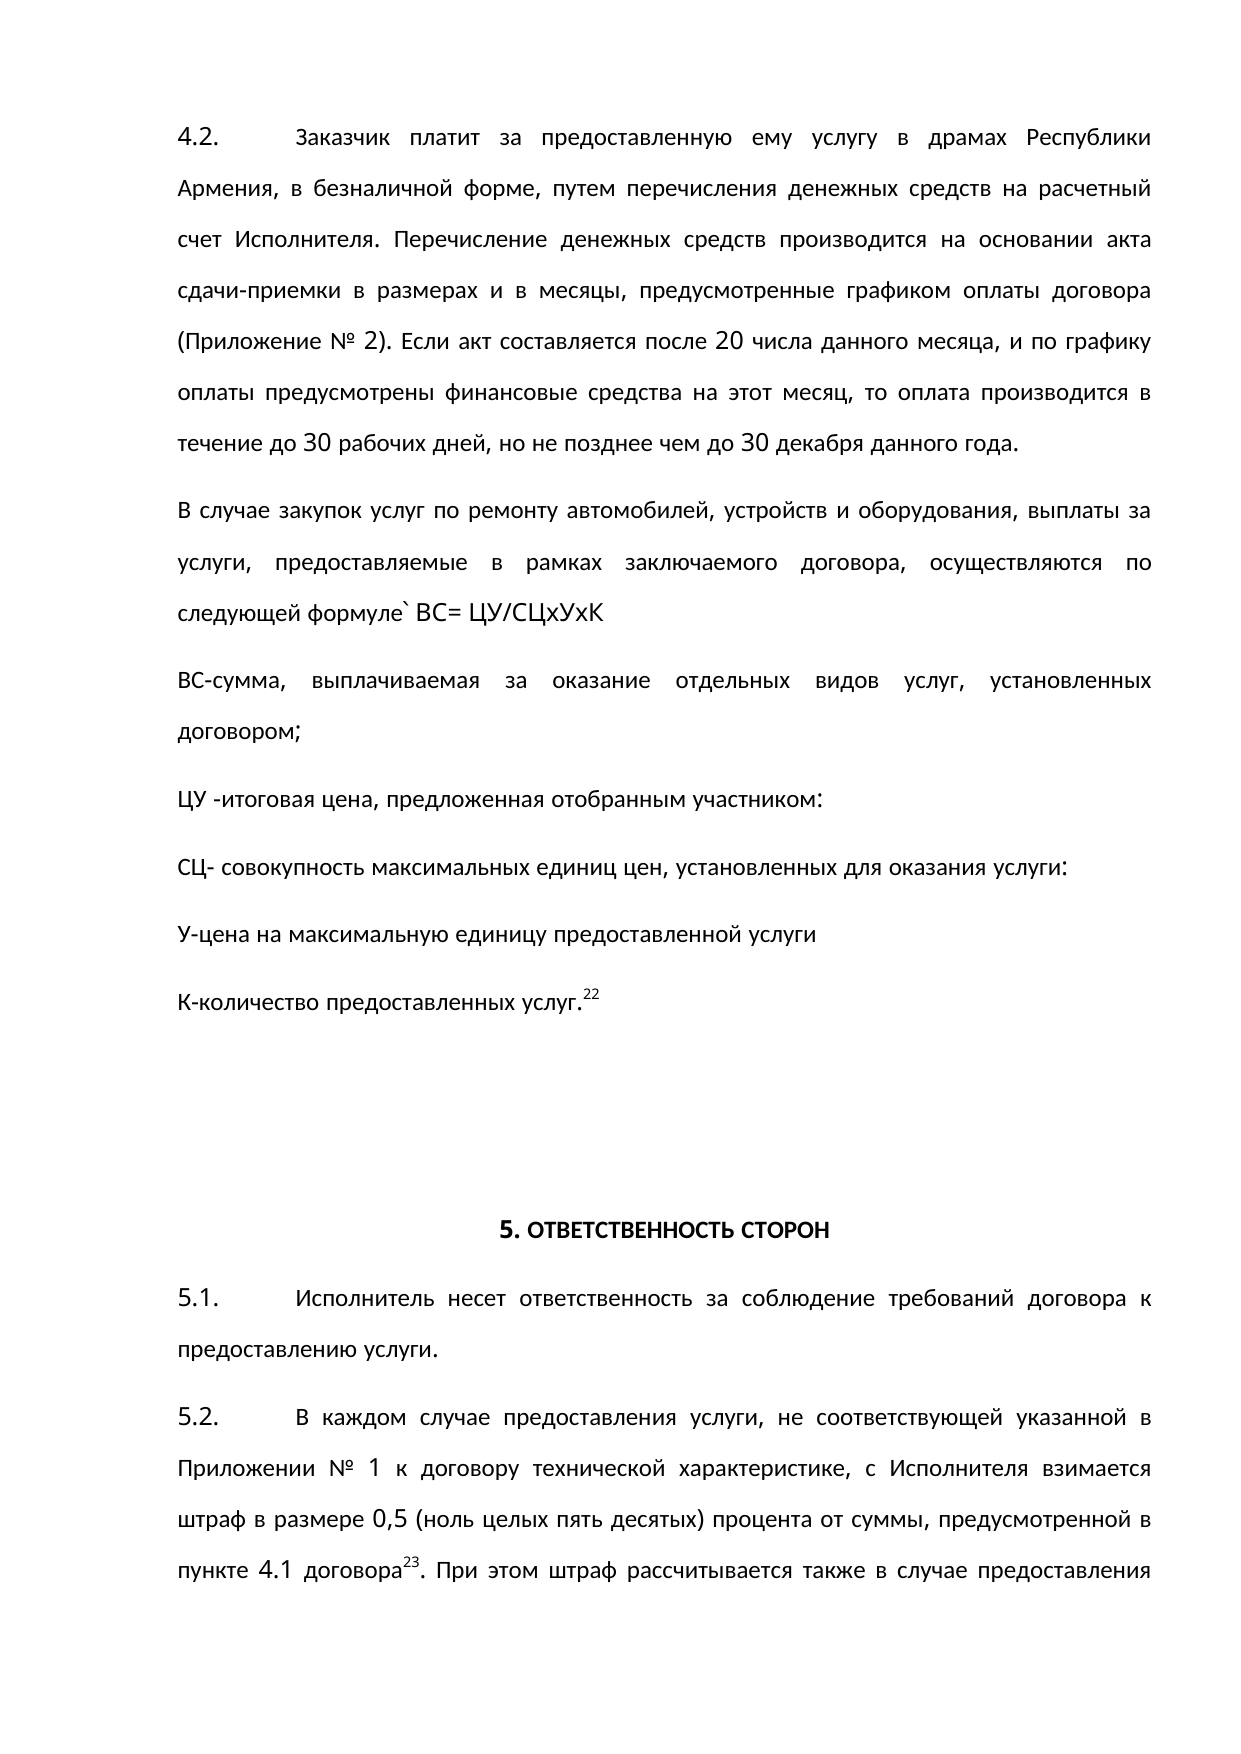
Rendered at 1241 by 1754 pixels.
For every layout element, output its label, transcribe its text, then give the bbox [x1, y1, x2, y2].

text ВС-сумма, выплачиваемая за оказание отдельных видов услуг, установленных договором; [177, 662, 1152, 747]
text 4.2. Заказчик платит за предоставленную ему услугу в драмах Республики Армения, в безналичной форме, путем перечисления денежных средств на расчетный счет Исполнителя. Перечисление денежных средств производится на основании акта сдачи-приемки в размерах и в месяцы, предусмотренные графиком оплаты договора (Приложение № 2). Если акт составляется после 20 числа данного месяца, и по графику оплаты предусмотрены финансовые средства на этот месяц, то оплата производится в течение до 30 рабочих дней, но не позднее чем до 30 декабря данного года. [177, 118, 1152, 458]
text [177, 1398, 1152, 1586]
text СЦ- совокупность максимальных единиц цен, установленных для оказания услуги: [177, 848, 1152, 882]
text В случае закупок услуг по ремонту автомобилей, устройств и оборудования, выплаты за услуги, предоставляемые в рамках заключаемого договора, осуществляются по следующей формуле՝ ВС= ЦУ/СЦxУxК [177, 492, 1152, 628]
text К-количество предоставленных услуг.22 [177, 984, 1152, 1018]
text 5. ОТВЕТСТВЕННОСТЬ СТОРОН [177, 1212, 1152, 1246]
text 5.1. Исполнитель несет ответственность за соблюдение требований договора к предоставлению услуги. [177, 1279, 1152, 1365]
text У-цена на максимальную единицу предоставленной услуги [177, 916, 1152, 950]
text ЦУ -итоговая цена, предложенная отобранным участником: [177, 781, 1152, 815]
